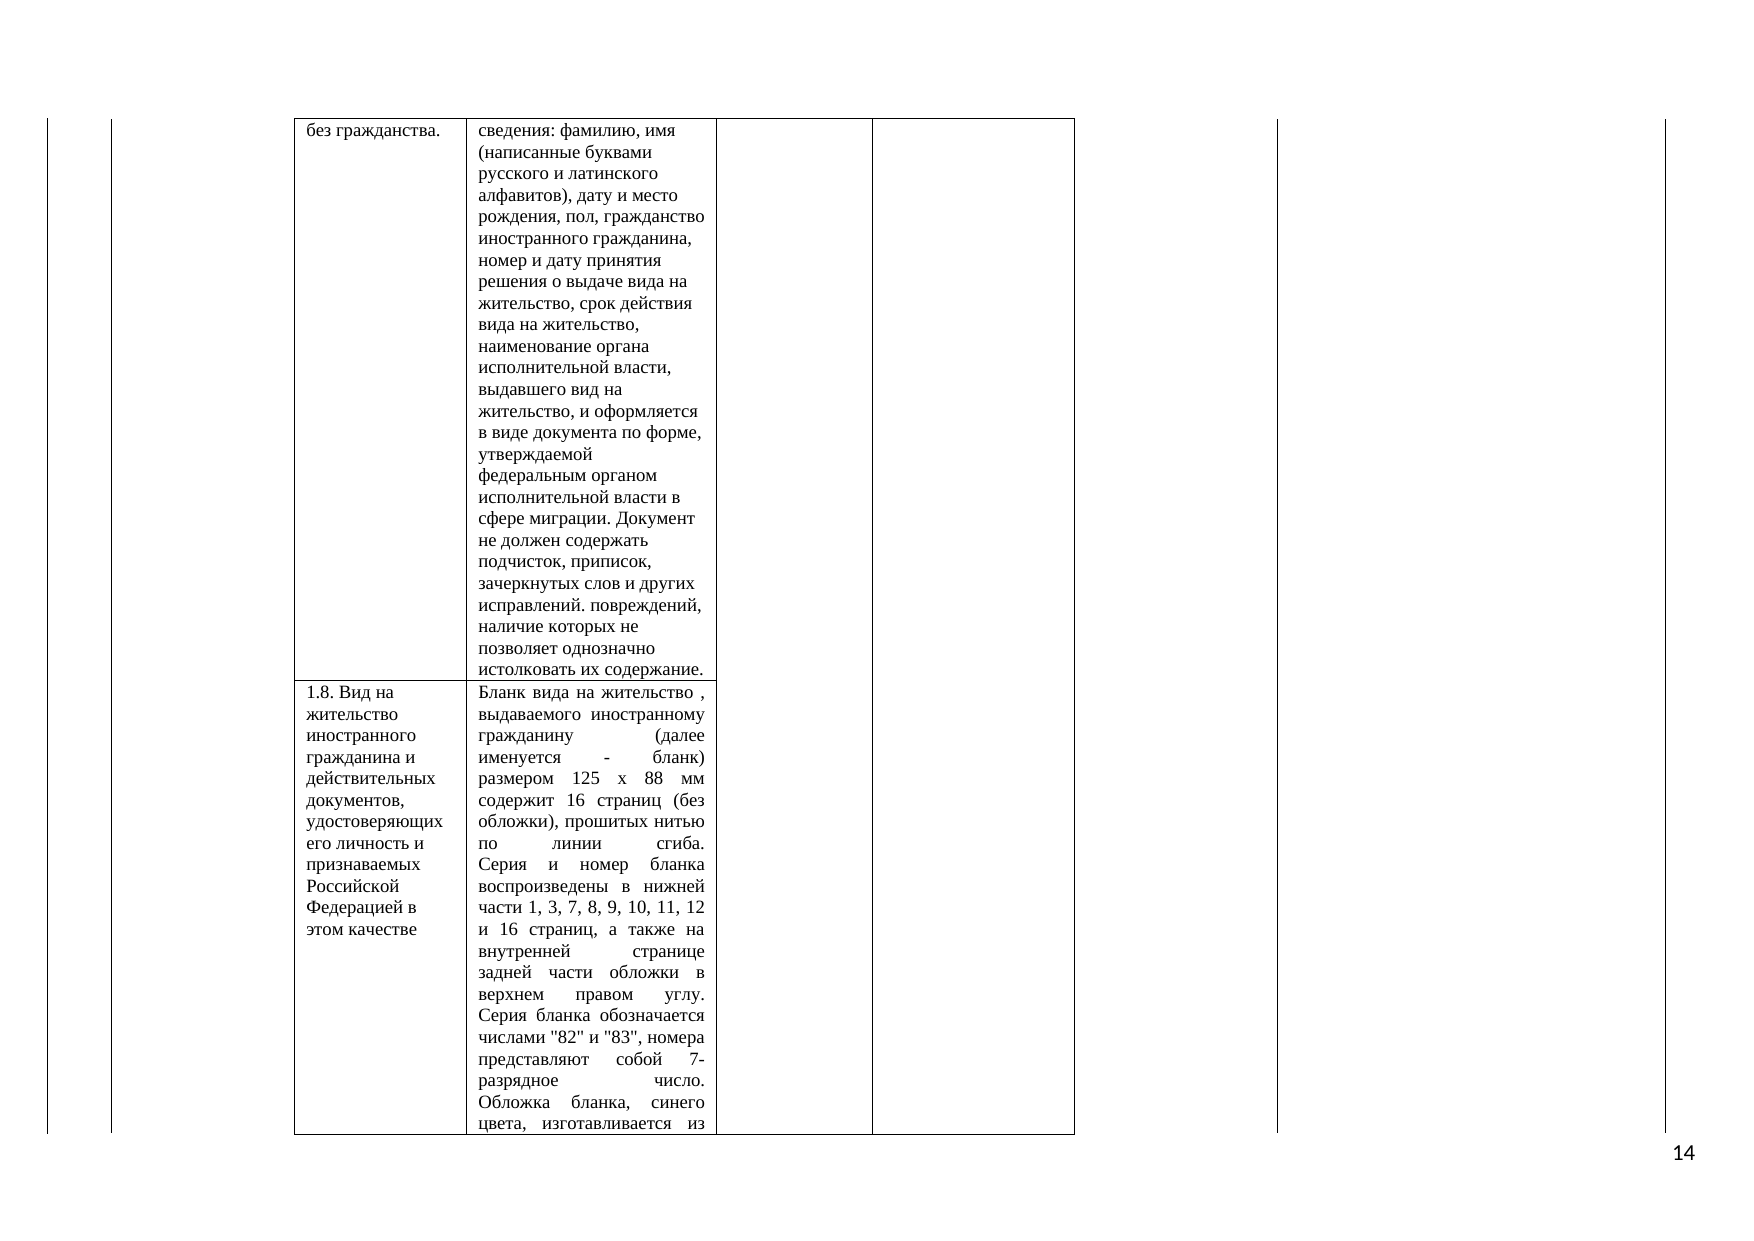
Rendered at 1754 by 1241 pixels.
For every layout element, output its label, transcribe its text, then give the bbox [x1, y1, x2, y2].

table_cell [295, 119, 466, 680]
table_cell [467, 681, 716, 1134]
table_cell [295, 681, 466, 1134]
